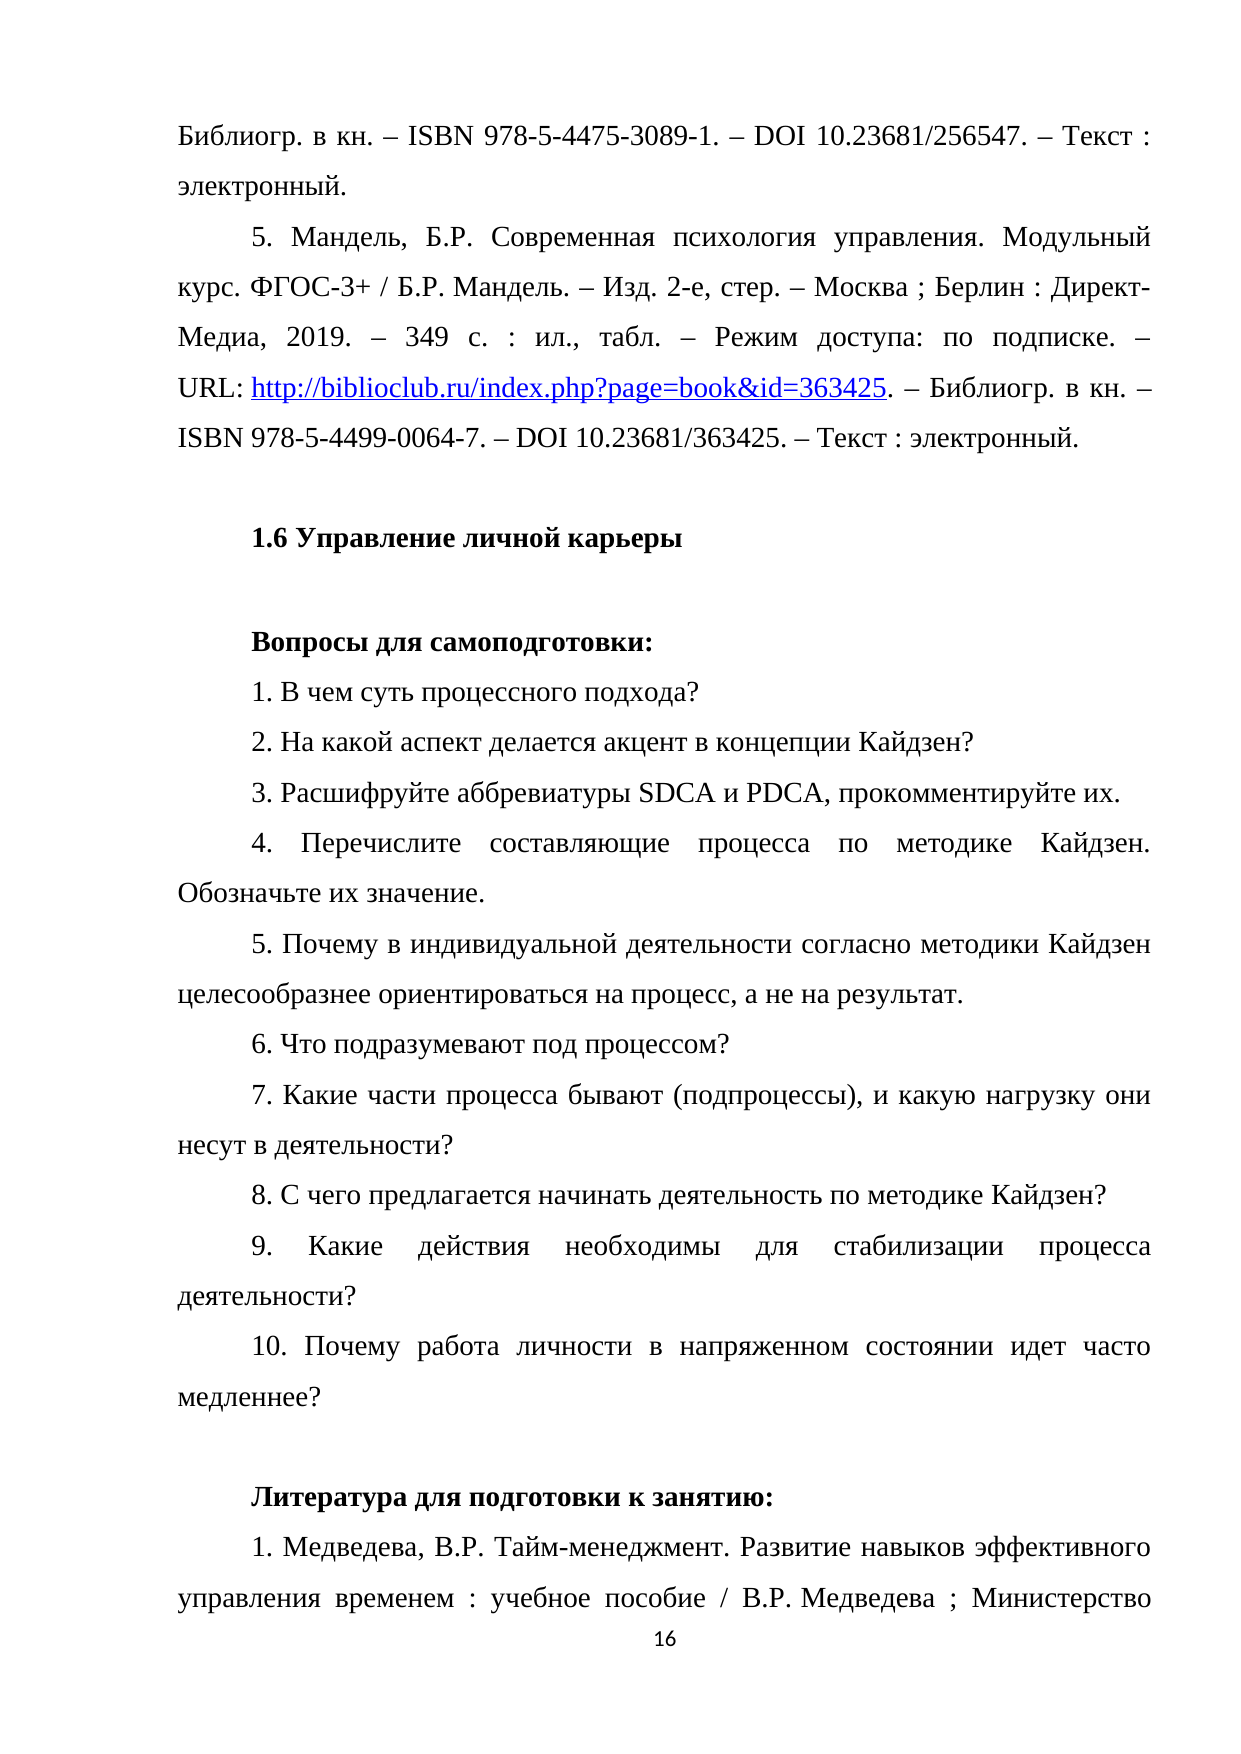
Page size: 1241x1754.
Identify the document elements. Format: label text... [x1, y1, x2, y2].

text 6. Что подразумевают под процессом? [177, 1026, 1152, 1060]
text 9. Какие действия необходимы для стабилизации процесса деятельности? [177, 1228, 1152, 1312]
text Вопросы для самоподготовки: [177, 624, 1152, 657]
text 4. Перечислите составляющие процесса по методике Кайдзен. Обозначьте их значение. [177, 825, 1152, 909]
text 7. Какие части процесса бывают (подпроцессы), и какую нагрузку они несут в деятельности? [177, 1077, 1152, 1161]
text 2. На какой аспект делается акцент в концепции Кайдзен? [177, 724, 1152, 758]
text Литература для подготовки к занятию: [177, 1479, 1152, 1513]
text 8. С чего предлагается начинать деятельность по методике Кайдзен? [177, 1177, 1152, 1211]
text 10. Почему работа личности в напряженном состоянии идет часто медленнее? [177, 1328, 1152, 1412]
text 5. Почему в индивидуальной деятельности согласно методики Кайдзен целесообразнее ориентироваться на процесс, а не на результат. [177, 926, 1152, 1010]
text 1. В чем суть процессного подхода? [177, 674, 1152, 708]
subtitle 1.6 Управление личной карьеры [177, 521, 1152, 554]
text 5. Мандель, Б.Р. Современная психология управления. Модульный курс. ФГОС-3+ / Б.Р. Мандель. – Изд. 2-е, стер. – Москва ; Берлин : Директ-Медиа, 2019. – 349 с. : ил., табл. – Режим доступа: по подписке. – URL: http://biblioclub.ru/index.php?page=book&id=363425. – Библиогр. в кн. – ISBN 978-5-4499-0064-7. – DOI 10.23681/363425. – Текст : электронный. [177, 219, 1152, 453]
text 3. Расшифруйте аббревиатуры SDCA и PDCA, прокомментируйте их. [177, 775, 1152, 808]
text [177, 1529, 1152, 1613]
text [177, 118, 1152, 202]
